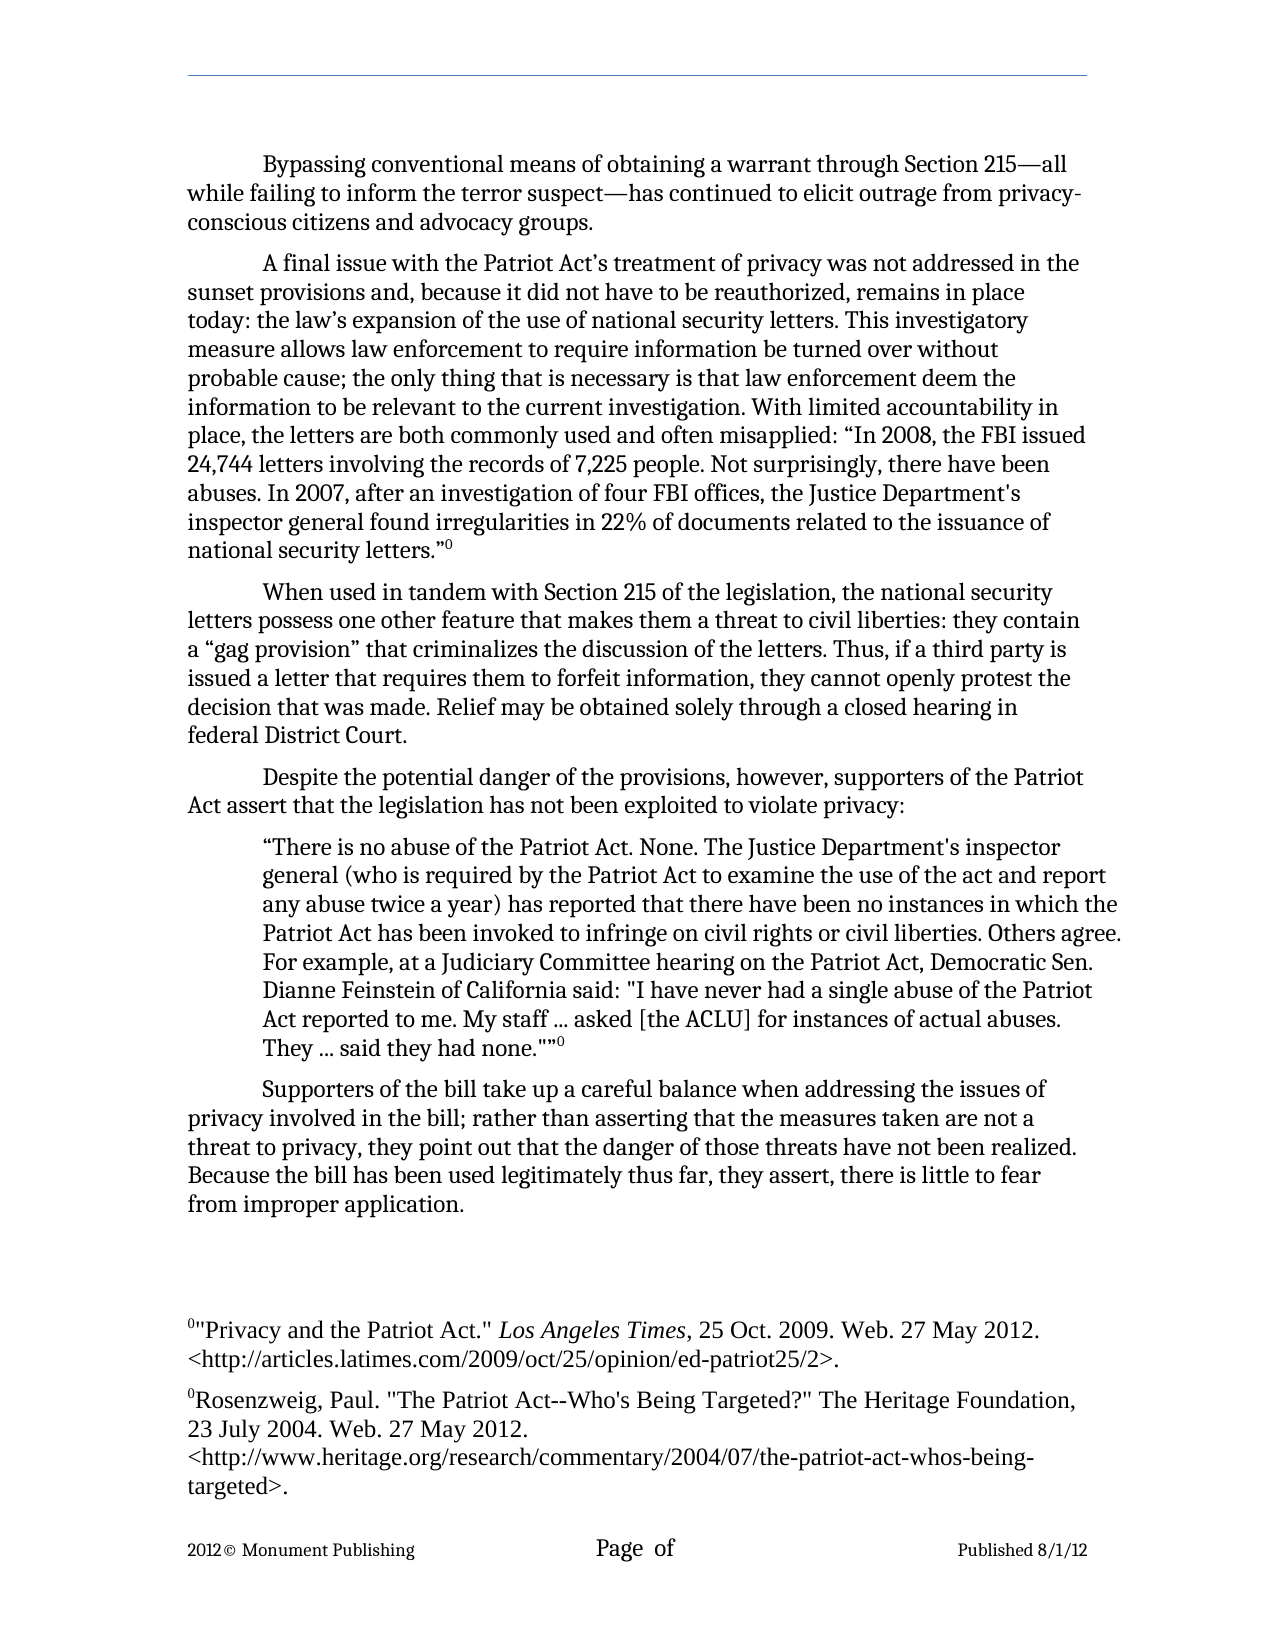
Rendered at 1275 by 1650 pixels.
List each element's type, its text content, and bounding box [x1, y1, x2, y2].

text When used in tandem with Section 215 of the legislation, the national security letters possess one other feature that makes them a threat to civil liberties: they contain a “gag provision” that criminalizes the discussion of the letters. Thus, if a third party is issued a letter that requires them to forfeit information, they cannot openly protest the decision that was made. Relief may be obtained solely through a closed hearing in federal District Court. [187, 577, 1087, 750]
text “There is no abuse of the Patriot Act. None. The Justice Department's inspector general (who is required by the Patriot Act to examine the use of the act and report any abuse twice a year) has reported that there have been no instances in which the Patriot Act has been invoked to infringe on civil rights or civil liberties. Others agree. For example, at a Judiciary Committee hearing on the Patriot Act, Democratic Sen. Dianne Feinstein of California said: "I have never had a single abuse of the Patriot Act reported to me. My staff ... asked [the ACLU] for instances of actual abuses. They ... said they had none."” [262, 832, 1125, 1062]
text Bypassing conventional means of obtaining a warrant through Section 215—all while failing to inform the terror suspect—has continued to elicit outrage from privacy-conscious citizens and advocacy groups. [187, 150, 1087, 236]
text Despite the potential danger of the provisions, however, supporters of the Patriot Act assert that the legislation has not been exploited to violate privacy: [187, 762, 1087, 820]
text Supporters of the bill take up a careful balance when addressing the issues of privacy involved in the bill; rather than asserting that the measures taken are not a threat to privacy, they point out that the danger of those threats have not been realized. Because the bill has been used legitimately thus far, they assert, there is little to fear from improper application. [187, 1075, 1087, 1219]
text A final issue with the Patriot Act’s treatment of privacy was not addressed in the sunset provisions and, because it did not have to be reauthorized, remains in place today: the law’s expansion of the use of national security letters. This investigatory measure allows law enforcement to require information be turned over without probable cause; the only thing that is necessary is that law enforcement deem the information to be relevant to the current investigation. With limited accountability in place, the letters are both commonly used and often misapplied: “In 2008, the FBI issued 24,744 letters involving the records of 7,225 people. Not surprisingly, there have been abuses. In 2007, after an investigation of four FBI offices, the Justice Department's inspector general found irregularities in 22% of documents related to the issuance of national security letters.” [187, 249, 1087, 565]
